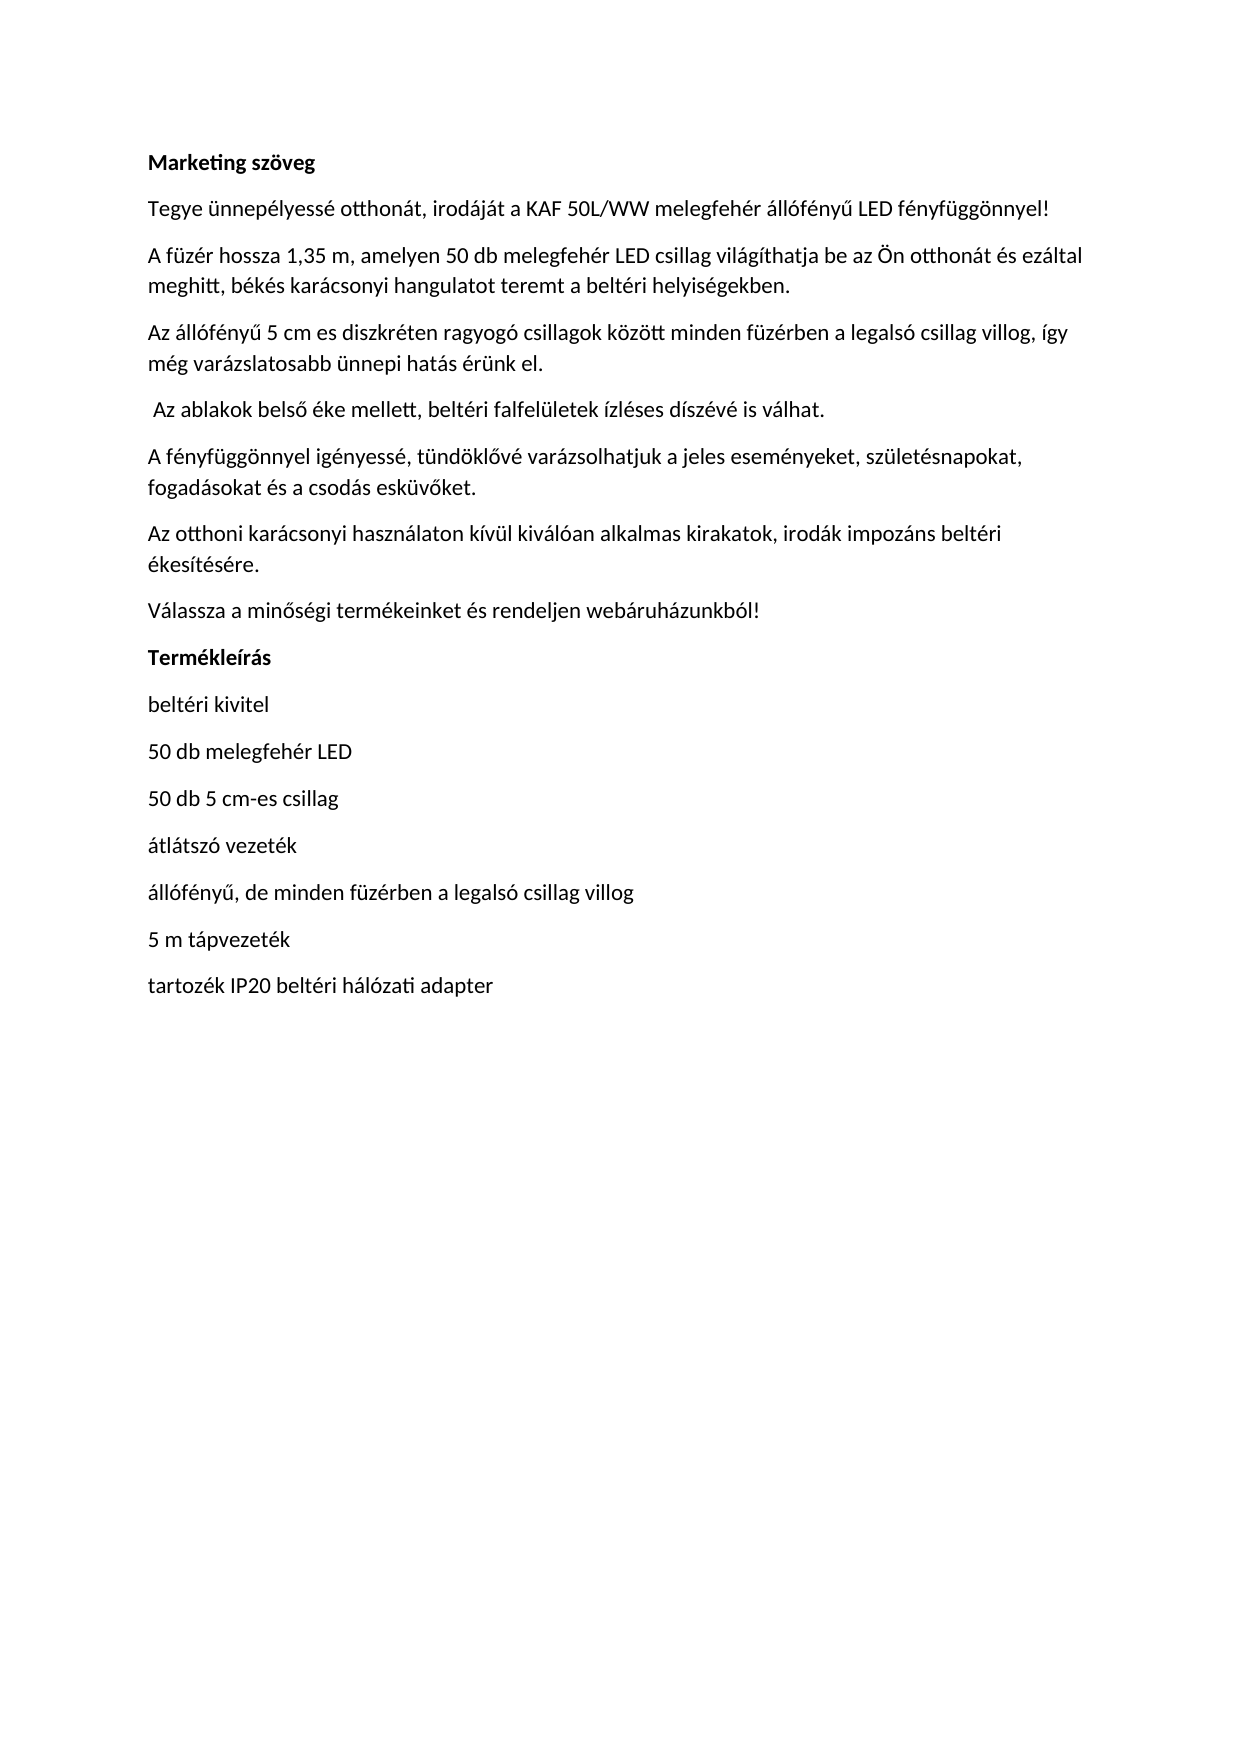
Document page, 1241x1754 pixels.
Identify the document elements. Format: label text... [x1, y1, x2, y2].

text állófényű, de minden füzérben a legalsó csillag villog [148, 878, 1093, 906]
text beltéri kivitel [148, 690, 1093, 718]
text 50 db melegfehér LED [148, 737, 1093, 765]
text Az állófényű 5 cm es diszkréten ragyogó csillagok között minden füzérben a legalsó csillag villog, így még varázslatosabb ünnepi hatás érünk el. [148, 318, 1093, 377]
text 5 m tápvezeték [148, 925, 1093, 953]
text A fényfüggönnyel igényessé, tündöklővé varázsolhatjuk a jeles eseményeket, születésnapokat, fogadásokat és a csodás esküvőket. [148, 442, 1093, 501]
text Az otthoni karácsonyi használaton kívül kiválóan alkalmas kirakatok, irodák impozáns beltéri ékesítésére. [148, 519, 1093, 578]
text 50 db 5 cm-es csillag [148, 784, 1093, 812]
text átlátszó vezeték [148, 831, 1093, 859]
text Válassza a minőségi termékeinket és rendeljen webáruházunkból! [148, 597, 1093, 624]
text Tegye ünnepélyessé otthonát, irodáját a KAF 50L/WW melegfehér állófényű LED fényfüggönnyel! [148, 194, 1093, 222]
text Az ablakok belső éke mellett, beltéri falfelületek ízléses díszévé is válhat. [148, 396, 1093, 423]
text Termékleírás [148, 643, 1093, 671]
text A füzér hossza 1,35 m, amelyen 50 db melegfehér LED csillag világíthatja be az Ön otthonát és ezáltal meghitt, békés karácsonyi hangulatot teremt a beltéri helyiségekben. [148, 241, 1093, 299]
text Marketing szöveg [148, 148, 1093, 176]
text tartozék IP20 beltéri hálózati adapter [148, 972, 1093, 999]
